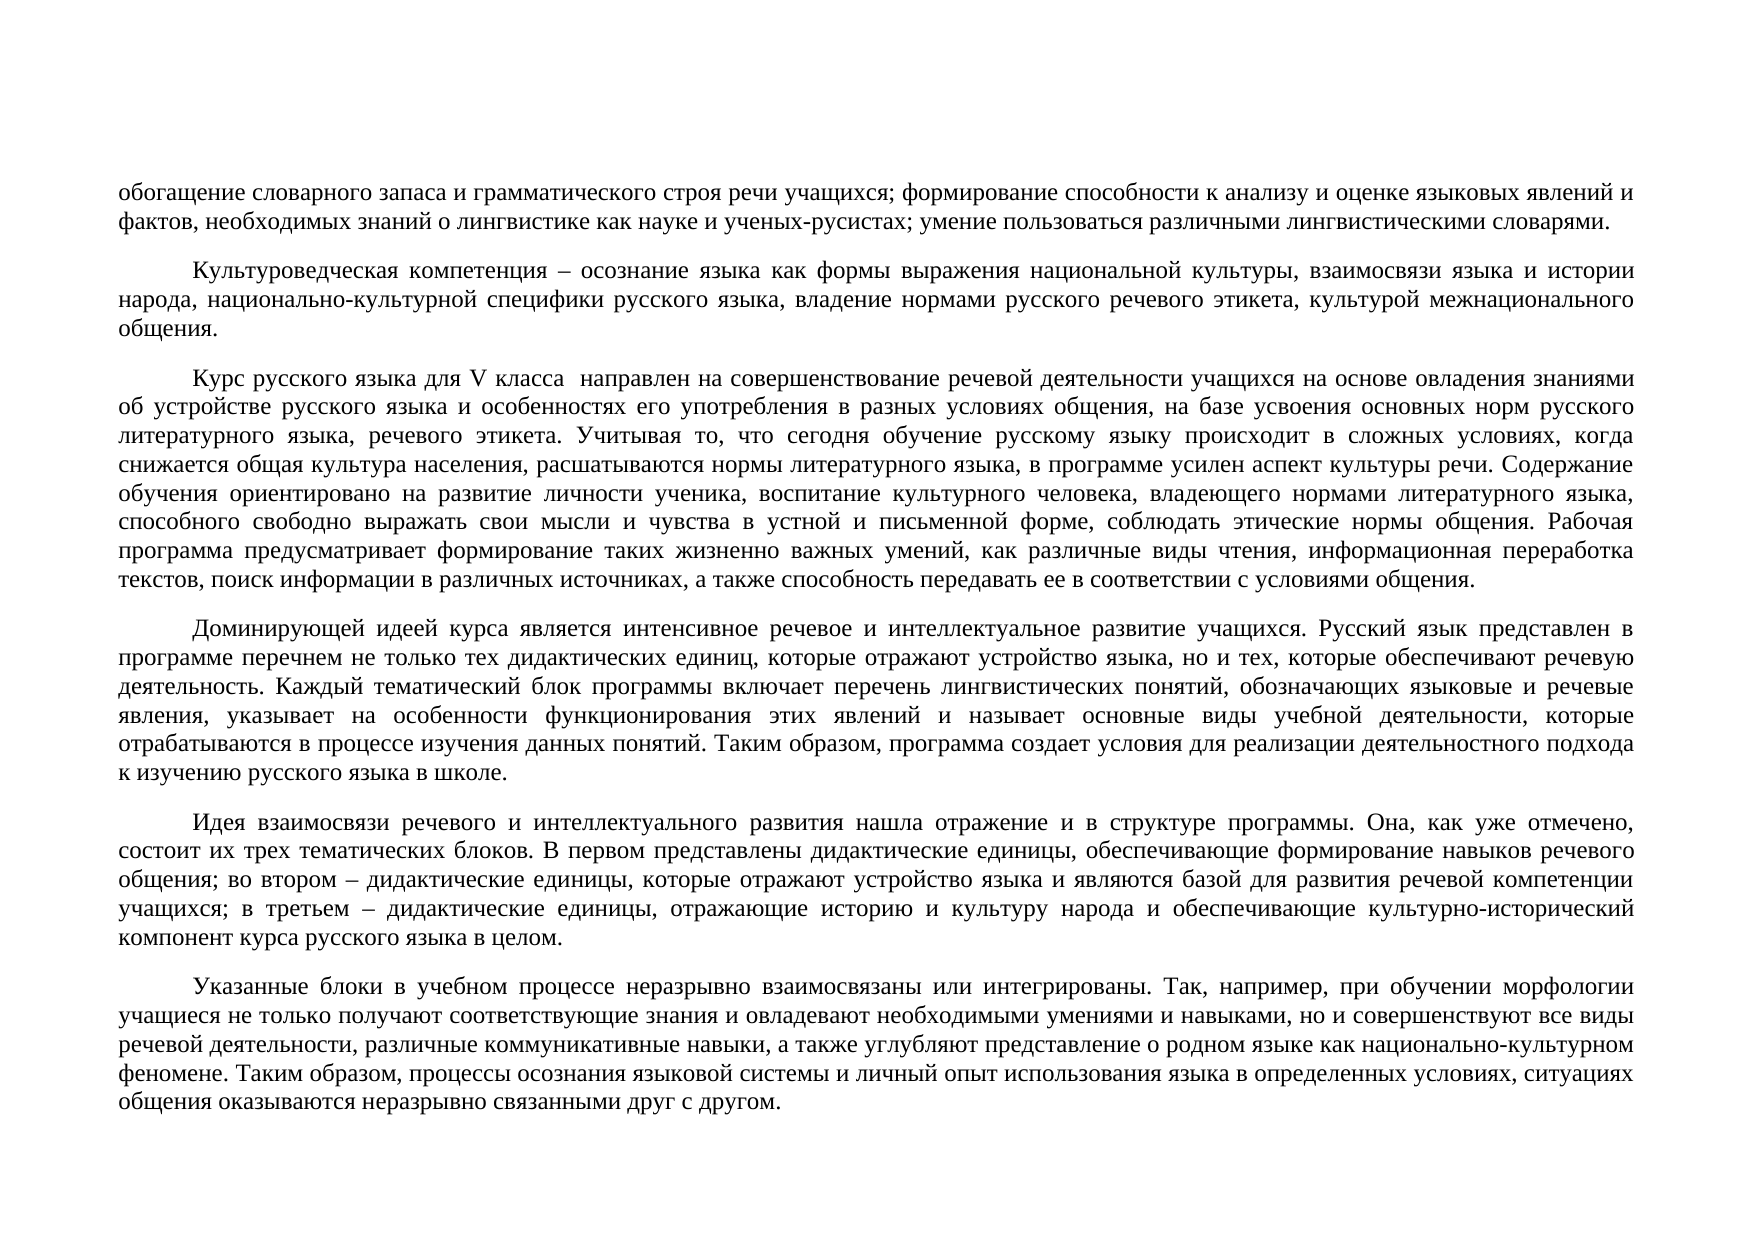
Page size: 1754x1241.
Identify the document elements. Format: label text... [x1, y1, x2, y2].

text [118, 177, 1636, 235]
text Идея взаимосвязи речевого и интеллектуального развития нашла отражение и в структуре программы. Она, как уже отмечено, состоит их трех тематических блоков. В первом представлены дидактические единицы, обеспечивающие формирование навыков речевого общения; во втором – дидактические единицы, которые отражают устройство языка и являются базой для развития речевой компетенции учащихся; в третьем – дидактические единицы, отражающие историю и культуру народа и обеспечивающие культурно-исторический компонент курса русского языка в целом. [118, 807, 1636, 951]
text Указанные блоки в учебном процессе неразрывно взаимосвязаны или интегрированы. Так, например, при обучении морфологии учащиеся не только получают соответствующие знания и овладевают необходимыми умениями и навыками, но и совершенствуют все виды речевой деятельности, различные коммуникативные навыки, а также углубляют представление о родном языке как национально-культурном феномене. Таким образом, процессы осознания языковой системы и личный опыт использования языка в определенных условиях, ситуациях общения оказываются неразрывно связанными друг с другом. [118, 971, 1636, 1115]
text Курс русского языка для V класса направлен на совершенствование речевой деятельности учащихся на основе овладения знаниями об устройстве русского языка и особенностях его употребления в разных условиях общения, на базе усвоения основных норм русского литературного языка, речевого этикета. Учитывая то, что сегодня обучение русскому языку происходит в сложных условиях, когда снижается общая культура населения, расшатываются нормы литературного языка, в программе усилен аспект культуры речи. Содержание обучения ориентировано на развитие личности ученика, воспитание культурного человека, владеющего нормами литературного языка, способного свободно выражать свои мысли и чувства в устной и письменной форме, соблюдать этические нормы общения. Рабочая программа предусматривает формирование таких жизненно важных умений, как различные виды чтения, информационная переработка текстов, поиск информации в различных источниках, а также способность передавать ее в соответствии с условиями общения. [118, 363, 1636, 593]
text Доминирующей идеей курса является интенсивное речевое и интеллектуальное развитие учащихся. Русский язык представлен в программе перечнем не только тех дидактических единиц, которые отражают устройство языка, но и тех, которые обеспечивают речевую деятельность. Каждый тематический блок программы включает перечень лингвистических понятий, обозначающих языковые и речевые явления, указывает на особенности функционирования этих явлений и называет основные виды учебной деятельности, которые отрабатываются в процессе изучения данных понятий. Таким образом, программа создает условия для реализации деятельностного подхода к изучению русского языка в школе. [118, 613, 1636, 786]
text Культуроведческая компетенция – осознание языка как формы выражения национальной культуры, взаимосвязи языка и истории народа, национально-культурной специфики русского языка, владение нормами русского речевого этикета, культурой межнационального общения. [118, 256, 1636, 342]
